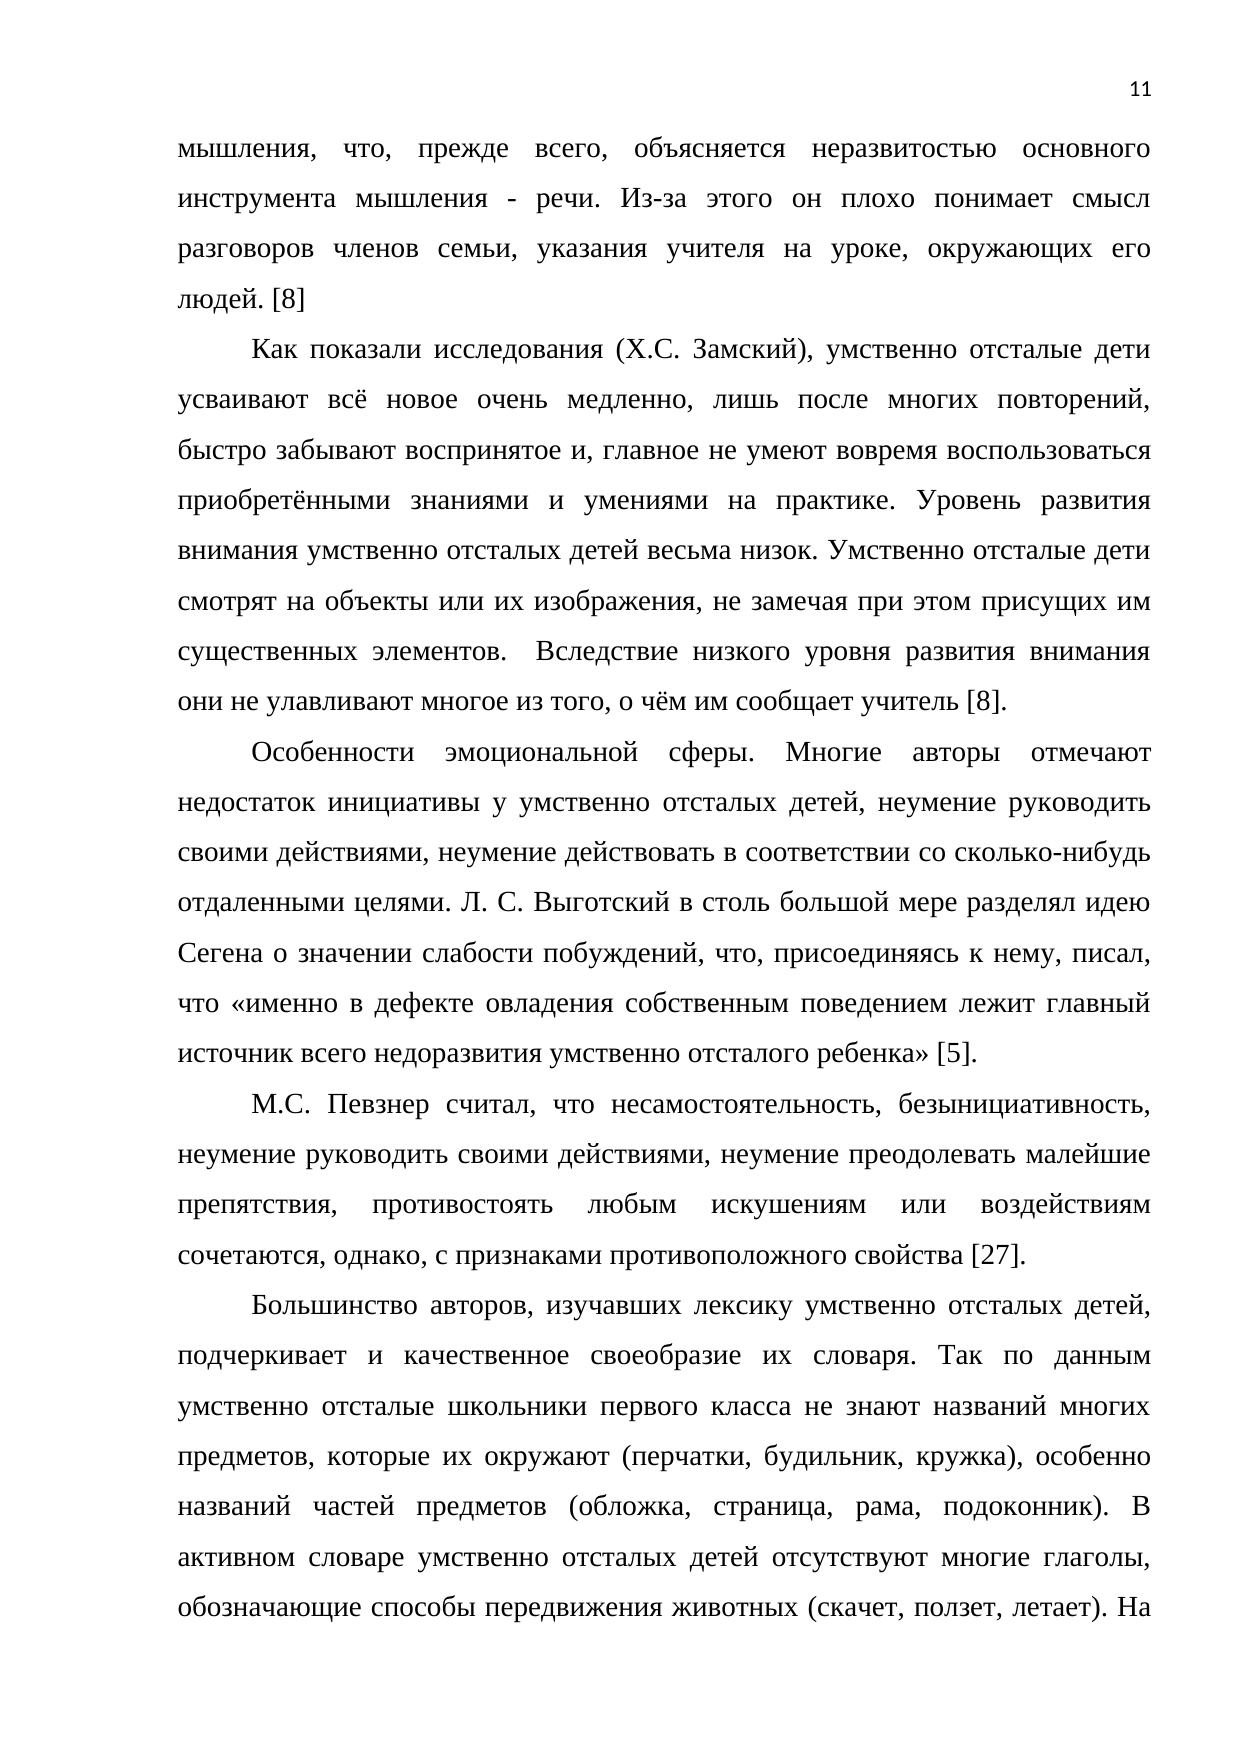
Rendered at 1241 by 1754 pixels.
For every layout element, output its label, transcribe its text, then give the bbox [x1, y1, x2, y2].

text Особенности эмоциональной сферы. Многие авторы отмечают недостаток инициативы у умственно отсталых детей, неумение руководить своими действиями, неумение действовать в соответствии со сколько-нибудь отдаленными целями. Л. С. Выготский в столь большой мере разделял идею Сегена о значении слабости побуждений, что, присоединяясь к нему, писал, что «именно в дефекте овладения собственным поведением лежит главный источник всего недоразвития умственно отсталого ребенка» [5]. [177, 734, 1152, 1069]
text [177, 1287, 1152, 1622]
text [177, 130, 1152, 314]
text М.С. Певзнер считал, что несамостоятельность, безынициативность, неумение руководить своими действиями, неумение преодолевать малейшие препятствия, противостоять любым искушениям или воздействиям сочетаются, однако, с признаками противоположного свойства [27]. [177, 1086, 1152, 1270]
text Как показали исследования (Х.С. Замский), умственно отсталые дети усваивают всё новое очень медленно, лишь после многих повторений, быстро забывают воспринятое и, главное не умеют вовремя воспользоваться приобретёнными знаниями и умениями на практике. Уровень развития внимания умственно отсталых детей весьма низок. Умственно отсталые дети смотрят на объекты или их изображения, не замечая при этом присущих им существенных элементов. Вследствие низкого уровня развития внимания они не улавливают многое из того, о чём им сообщает учитель [8]. [177, 331, 1152, 717]
